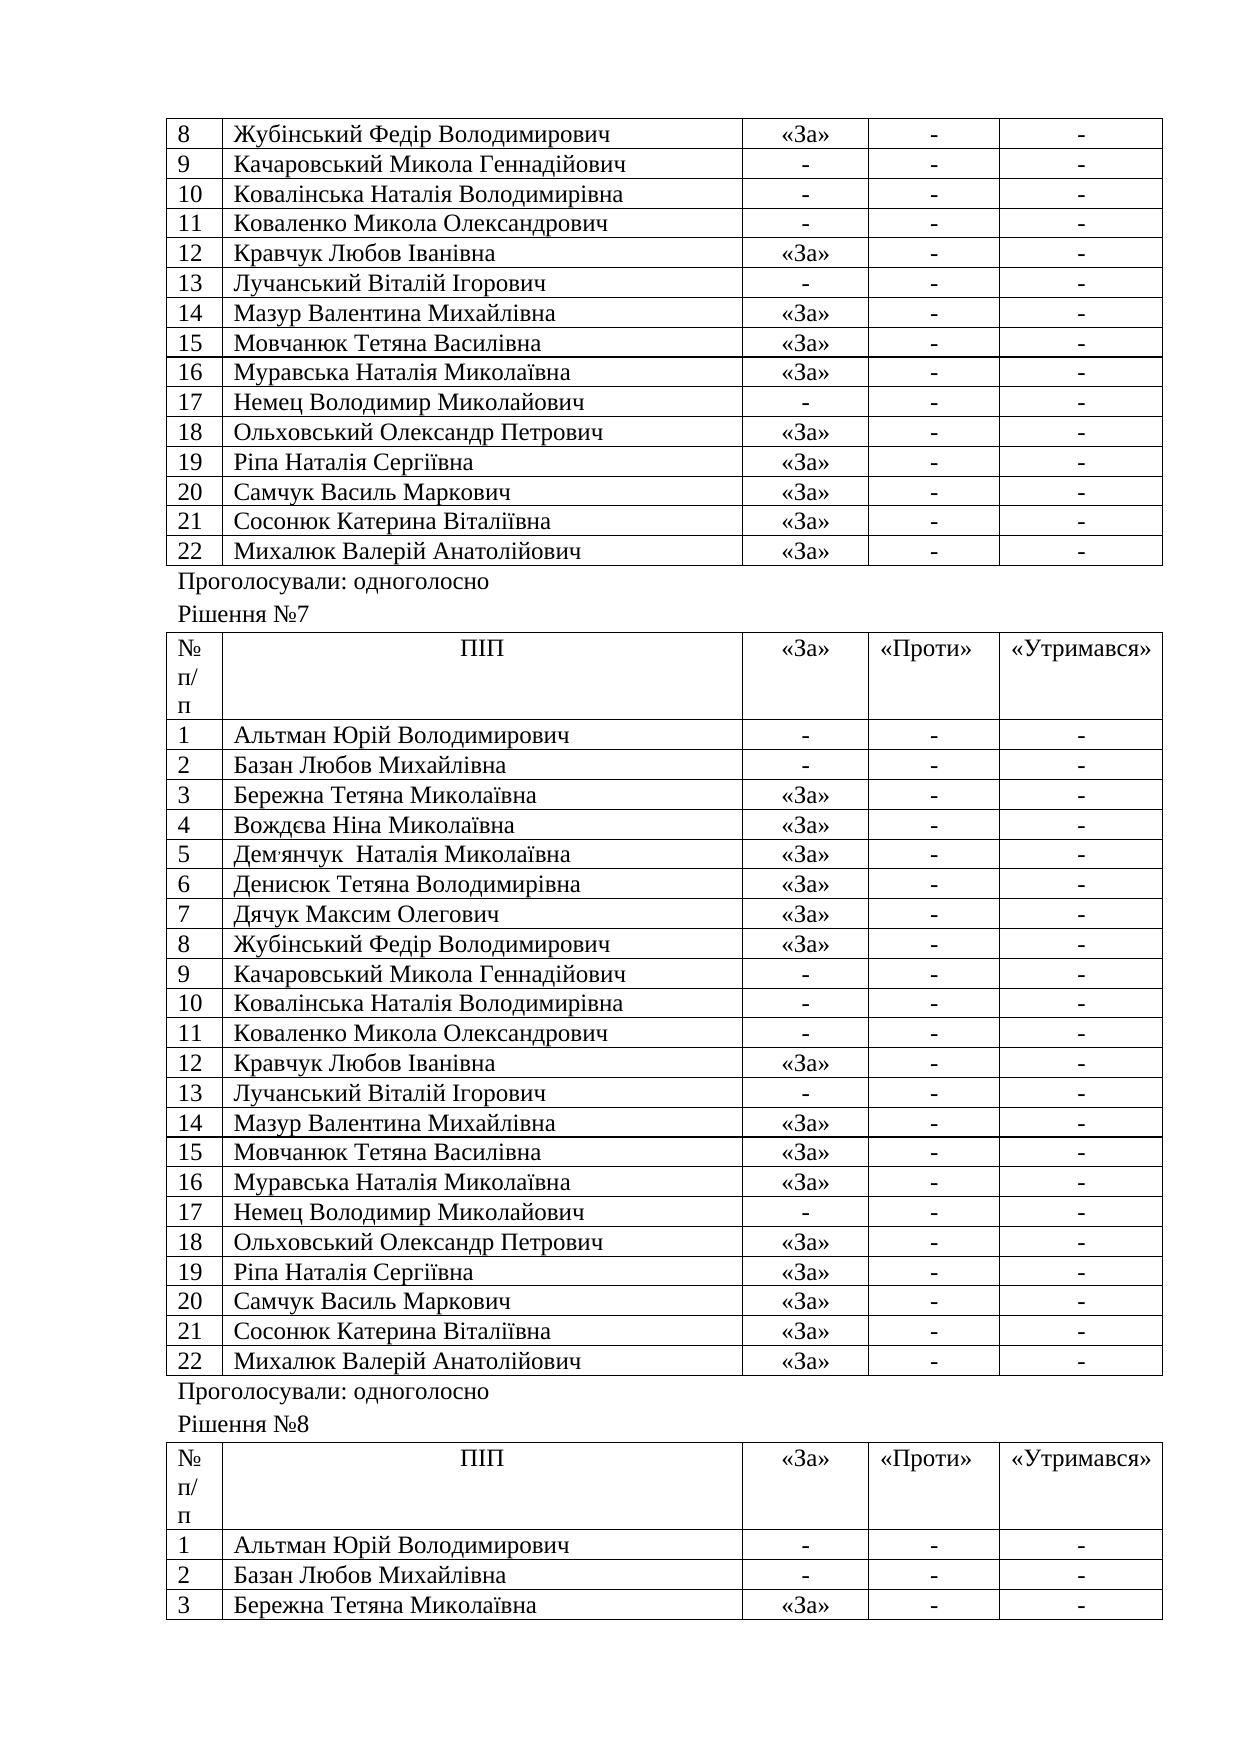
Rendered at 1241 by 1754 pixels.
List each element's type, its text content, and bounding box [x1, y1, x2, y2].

table_cell 15 [167, 1138, 222, 1166]
table_cell - [869, 1530, 999, 1559]
table_cell «За» [743, 298, 868, 327]
table_cell Кравчук Любов Іванівна [223, 238, 742, 267]
table_cell 1 [167, 720, 222, 749]
text Рішення №7 [177, 599, 1152, 628]
table_cell 9 [167, 149, 222, 178]
table_cell Бережна Тетяна Миколаївна [223, 1590, 742, 1618]
table_header «Утримався» [1000, 1443, 1162, 1529]
table_cell - [743, 750, 868, 779]
table_cell - [1000, 149, 1162, 178]
table_cell Мазур Валентина Михайлівна [223, 1108, 742, 1136]
table_cell «За» [743, 1257, 868, 1285]
table_cell «За» [743, 1138, 868, 1166]
table_cell Мовчанюк Тетяна Василівна [223, 328, 742, 356]
table_cell «За» [743, 1048, 868, 1077]
table_header № п/п [167, 1443, 222, 1529]
table_cell - [869, 810, 999, 838]
table_cell - [1000, 506, 1162, 535]
table_cell 10 [167, 989, 222, 1017]
table_cell - [1000, 840, 1162, 868]
table_cell 5 [167, 840, 222, 868]
table_cell Муравська Наталія Миколаївна [223, 358, 742, 386]
text Проголосували: одноголосно [177, 566, 1152, 595]
table_cell Коваленко Микола Олександрович [223, 1018, 742, 1047]
table_cell - [1000, 417, 1162, 446]
table_cell 12 [167, 1048, 222, 1077]
table_cell - [743, 387, 868, 416]
table_cell - [1000, 1560, 1162, 1589]
table_cell - [869, 358, 999, 386]
table_cell Жубінський Федір Володимирович [223, 929, 742, 958]
table_cell Немец Володимир Миколайович [223, 1197, 742, 1226]
table_cell «За» [743, 536, 868, 565]
table_cell - [869, 1048, 999, 1077]
table_cell 3 [167, 1590, 222, 1618]
table_cell 18 [167, 1227, 222, 1256]
table_cell - [1000, 179, 1162, 207]
table_cell Коваленко Микола Олександрович [223, 209, 742, 237]
table_cell - [869, 1227, 999, 1256]
table_cell 1 [167, 1530, 222, 1559]
table_cell - [1000, 209, 1162, 237]
table_cell - [1000, 1316, 1162, 1345]
table_cell 7 [167, 899, 222, 928]
table_cell - [743, 268, 868, 297]
table_cell - [869, 1286, 999, 1315]
table_cell - [1000, 1167, 1162, 1196]
table_cell - [869, 119, 999, 148]
table_cell - [869, 209, 999, 237]
table_cell - [1000, 1138, 1162, 1166]
table_cell «За» [743, 1316, 868, 1345]
table_cell Альтман Юрій Володимирович [223, 720, 742, 749]
table_cell 17 [167, 387, 222, 416]
table_cell - [869, 929, 999, 958]
table_cell 14 [167, 1108, 222, 1136]
table_cell - [743, 1530, 868, 1559]
table_cell «За» [743, 899, 868, 928]
table_cell - [1000, 1048, 1162, 1077]
table_cell Ковалінська Наталія Володимирівна [223, 989, 742, 1017]
table_cell 19 [167, 1257, 222, 1285]
table_cell - [1000, 1590, 1162, 1618]
table_cell «За» [743, 810, 868, 838]
table_cell - [1000, 929, 1162, 958]
table_cell 12 [167, 238, 222, 267]
table_cell - [743, 209, 868, 237]
table_cell - [869, 720, 999, 749]
table_cell Мовчанюк Тетяна Василівна [223, 1138, 742, 1166]
table_cell Бережна Тетяна Миколаївна [223, 780, 742, 809]
table_cell - [869, 536, 999, 565]
table_cell «За» [743, 1286, 868, 1315]
table_cell - [1000, 238, 1162, 267]
table_cell «За» [743, 238, 868, 267]
table_cell - [743, 179, 868, 207]
table_cell «За» [743, 506, 868, 535]
table_header «Утримався» [1000, 633, 1162, 719]
table_cell 14 [167, 298, 222, 327]
table_cell 6 [167, 869, 222, 898]
table_cell 16 [167, 1167, 222, 1196]
table_cell Муравська Наталія Миколаївна [223, 1167, 742, 1196]
table_cell 19 [167, 447, 222, 476]
table_cell Михалюк Валерій Анатолійович [223, 536, 742, 565]
table_cell - [1000, 268, 1162, 297]
table_cell - [869, 1316, 999, 1345]
table_cell - [869, 750, 999, 779]
table_cell «За» [743, 1590, 868, 1618]
table_cell - [1000, 869, 1162, 898]
table_cell - [1000, 1018, 1162, 1047]
table_cell - [869, 149, 999, 178]
table_cell 18 [167, 417, 222, 446]
table_cell - [1000, 387, 1162, 416]
table_cell «За» [743, 1108, 868, 1136]
table_header ПІП [223, 1443, 742, 1529]
table_cell «За» [743, 447, 868, 476]
table_cell Вождєва Ніна Миколаївна [223, 810, 742, 838]
table_cell «За» [743, 358, 868, 386]
table_cell - [869, 238, 999, 267]
table_cell Жубінський Федір Володимирович [223, 119, 742, 148]
table_cell - [743, 1078, 868, 1107]
table_cell «За» [743, 1227, 868, 1256]
table_cell - [869, 506, 999, 535]
table_cell Михалюк Валерій Анатолійович [223, 1346, 742, 1375]
table_cell «За» [743, 929, 868, 958]
table_cell - [1000, 119, 1162, 148]
table_cell 16 [167, 358, 222, 386]
table_cell - [869, 268, 999, 297]
table_cell - [1000, 750, 1162, 779]
table_cell Ріпа Наталія Сергіївна [223, 447, 742, 476]
table_cell - [1000, 298, 1162, 327]
table_cell - [743, 959, 868, 987]
table_cell 2 [167, 750, 222, 779]
table_cell Ольховський Олександр Петрович [223, 1227, 742, 1256]
table_cell - [1000, 1227, 1162, 1256]
table_cell 8 [167, 119, 222, 148]
table_cell - [869, 959, 999, 987]
table_cell - [1000, 720, 1162, 749]
table_cell Дячук Максим Олегович [223, 899, 742, 928]
table_cell - [1000, 780, 1162, 809]
table_cell - [1000, 447, 1162, 476]
table_cell - [869, 1078, 999, 1107]
table_cell - [869, 387, 999, 416]
table_cell Кравчук Любов Іванівна [223, 1048, 742, 1077]
table_cell 11 [167, 1018, 222, 1047]
table_cell - [743, 1197, 868, 1226]
table_cell - [1000, 810, 1162, 838]
table_cell Самчук Василь Маркович [223, 477, 742, 505]
table_cell 9 [167, 959, 222, 987]
table_cell Лучанський Віталій Ігорович [223, 268, 742, 297]
table_cell Сосонюк Катерина Віталіївна [223, 1316, 742, 1345]
table_cell Мазур Валентина Михайлівна [223, 298, 742, 327]
table_cell «За» [743, 780, 868, 809]
table_cell - [869, 1138, 999, 1166]
table_cell 22 [167, 1346, 222, 1375]
table_cell 17 [167, 1197, 222, 1226]
table_cell 20 [167, 477, 222, 505]
table_cell 20 [167, 1286, 222, 1315]
table_cell 13 [167, 268, 222, 297]
table_cell - [1000, 1078, 1162, 1107]
table_cell «За» [743, 477, 868, 505]
table_cell - [869, 477, 999, 505]
table_cell - [1000, 1346, 1162, 1375]
table_cell «За» [743, 328, 868, 356]
table_cell - [869, 1590, 999, 1618]
table_header «За» [743, 1443, 868, 1529]
table_cell - [869, 447, 999, 476]
table_cell 22 [167, 536, 222, 565]
text Рішення №8 [177, 1409, 1152, 1438]
table_cell - [869, 417, 999, 446]
table_cell - [869, 899, 999, 928]
table_cell 2 [167, 1560, 222, 1589]
table_cell - [743, 149, 868, 178]
table_cell 4 [167, 810, 222, 838]
table_cell 15 [167, 328, 222, 356]
table_cell - [1000, 1286, 1162, 1315]
table_cell - [1000, 959, 1162, 987]
table_cell - [1000, 1108, 1162, 1136]
table_cell Денисюк Тетяна Володимирівна [223, 869, 742, 898]
table_cell - [1000, 1257, 1162, 1285]
table_cell Альтман Юрій Володимирович [223, 1530, 742, 1559]
table_cell - [1000, 1530, 1162, 1559]
table_cell Самчук Василь Маркович [223, 1286, 742, 1315]
table_cell «За» [743, 1346, 868, 1375]
table_cell - [743, 1560, 868, 1589]
table_cell - [869, 780, 999, 809]
table_cell Базан Любов Михайлівна [223, 750, 742, 779]
table_cell Сосонюк Катерина Віталіївна [223, 506, 742, 535]
table_cell - [869, 1560, 999, 1589]
table_cell Ольховський Олександр Петрович [223, 417, 742, 446]
table_cell - [869, 328, 999, 356]
table_cell 13 [167, 1078, 222, 1107]
table_cell «За» [743, 119, 868, 148]
table_cell Лучанський Віталій Ігорович [223, 1078, 742, 1107]
table_cell 11 [167, 209, 222, 237]
table_header «За» [743, 633, 868, 719]
table_cell Ріпа Наталія Сергіївна [223, 1257, 742, 1285]
table_cell - [1000, 1197, 1162, 1226]
table_cell - [1000, 477, 1162, 505]
table_cell - [1000, 536, 1162, 565]
table_cell - [869, 1257, 999, 1285]
table_header «Проти» [869, 633, 999, 719]
table_cell Качаровський Микола Геннадійович [223, 149, 742, 178]
table_cell - [1000, 358, 1162, 386]
table_cell 21 [167, 506, 222, 535]
table_cell 21 [167, 1316, 222, 1345]
table_cell - [869, 869, 999, 898]
table_cell - [869, 1108, 999, 1136]
table_cell Ковалінська Наталія Володимирівна [223, 179, 742, 207]
table_cell - [869, 1346, 999, 1375]
table_header ПІП [223, 633, 742, 719]
table_cell - [869, 1018, 999, 1047]
table_cell Базан Любов Михайлівна [223, 1560, 742, 1589]
text Проголосували: одноголосно [177, 1376, 1152, 1404]
table_cell «За» [743, 417, 868, 446]
table_cell - [869, 840, 999, 868]
table_cell - [743, 720, 868, 749]
table_cell «За» [743, 840, 868, 868]
table_cell «За» [743, 1167, 868, 1196]
table_cell Немец Володимир Миколайович [223, 387, 742, 416]
table_cell 8 [167, 929, 222, 958]
table_cell - [869, 179, 999, 207]
table_cell - [869, 989, 999, 1017]
table_cell Качаровський Микола Геннадійович [223, 959, 742, 987]
table_cell Дем,янчук Наталія Миколаївна [223, 840, 742, 868]
table_cell 3 [167, 780, 222, 809]
table_cell - [869, 298, 999, 327]
table_cell - [869, 1197, 999, 1226]
table_cell - [1000, 899, 1162, 928]
table_cell «За» [743, 869, 868, 898]
table_header № п/п [167, 633, 222, 719]
table_cell - [743, 989, 868, 1017]
table_header «Проти» [869, 1443, 999, 1529]
table_cell - [1000, 989, 1162, 1017]
table_cell 10 [167, 179, 222, 207]
table_cell - [869, 1167, 999, 1196]
table_cell - [743, 1018, 868, 1047]
table_cell - [1000, 328, 1162, 356]
